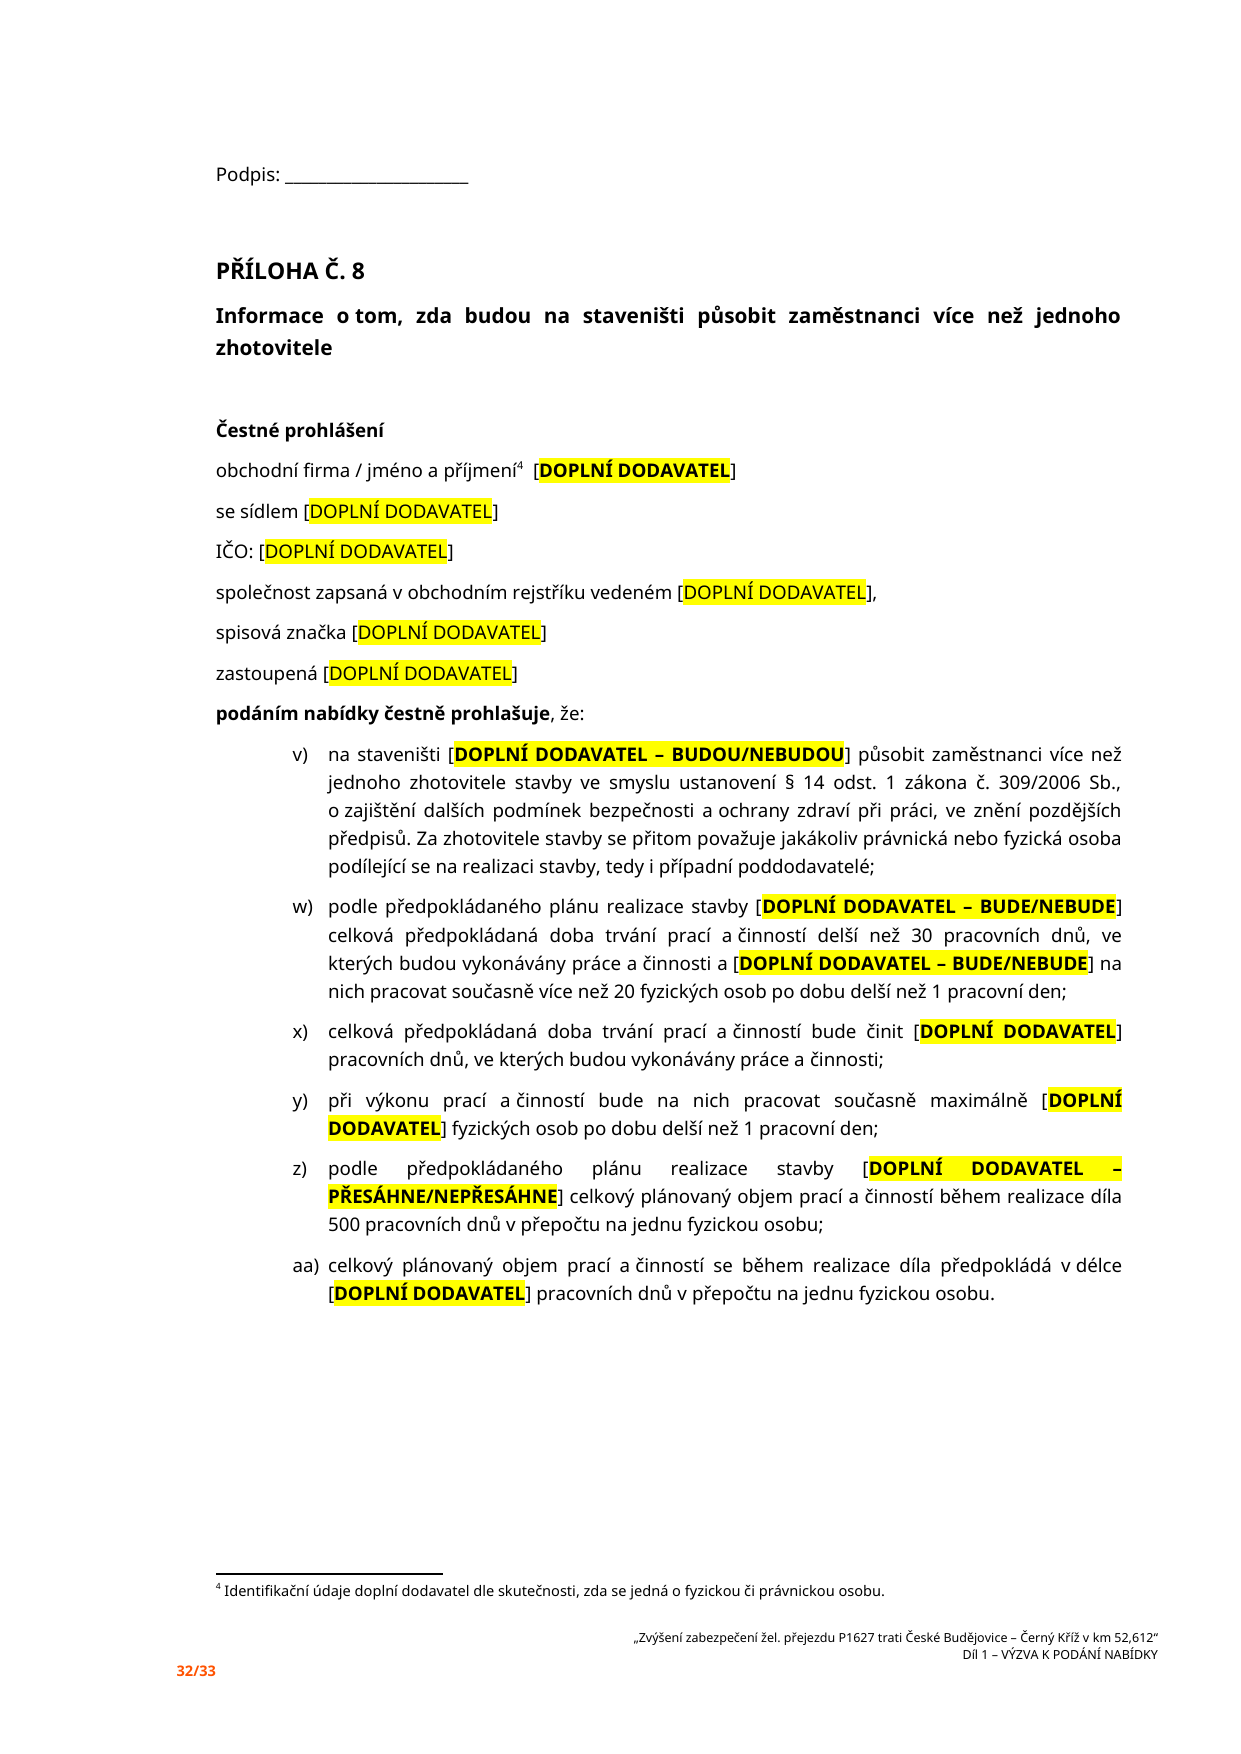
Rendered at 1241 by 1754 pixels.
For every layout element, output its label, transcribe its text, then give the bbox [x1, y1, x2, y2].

text společnost zapsaná v obchodním rejstříku vedeném [DOPLNÍ DODAVATEL], [216, 579, 683, 605]
text společnost zapsaná v obchodním rejstříku vedeném [DOPLNÍ DODAVATEL], [866, 579, 1122, 605]
text podle předpokládaného plánu realizace stavby [DOPLNÍ DODAVATEL – PŘESÁHNE/NEPŘESÁHNE] celkový plánovaný objem prací a činností během realizace díla 500 pracovních dnů v přepočtu na jednu fyzickou osobu; [292, 1156, 1122, 1237]
text obchodní firma / jméno a příjmení [DOPLNÍ DODAVATEL] [216, 458, 539, 483]
text spisová značka [DOPLNÍ DODAVATEL] [216, 620, 358, 645]
text obchodní firma / jméno a příjmení [DOPLNÍ DODAVATEL] [730, 458, 1122, 483]
text na staveništi [DOPLNÍ DODAVATEL – BUDOU/NEBUDOU] působit zaměstnanci více než jednoho zhotovitele stavby ve smyslu ustanovení § 14 odst. 1 zákona č. 309/2006 Sb., o zajištění dalších podmínek bezpečnosti a ochrany zdraví při práci, ve znění pozdějších předpisů. Za zhotovitele stavby se přitom považuje jakákoliv právnická nebo fyzická osoba podílející se na realizaci stavby, tedy i případní poddodavatelé; [292, 741, 1122, 879]
text zastoupená [DOPLNÍ DODAVATEL] [216, 660, 329, 686]
text Podpis: ______________________ [216, 161, 1122, 187]
text celkový plánovaný objem prací a činností se během realizace díla předpokládá v délce [DOPLNÍ DODAVATEL] pracovních dnů v přepočtu na jednu fyzickou osobu. [292, 1252, 1122, 1306]
text celková předpokládaná doba trvání prací a činností bude činit [DOPLNÍ DODAVATEL] pracovních dnů, ve kterých budou vykonávány práce a činnosti; [292, 1018, 1122, 1072]
text zastoupená [DOPLNÍ DODAVATEL] [512, 660, 1122, 686]
text se sídlem [DOPLNÍ DODAVATEL] [216, 498, 309, 524]
text podáním nabídky čestně prohlašuje, že: [216, 701, 1122, 726]
text IČO: [DOPLNÍ DODAVATEL] [447, 539, 1122, 564]
text při výkonu prací a činností bude na nich pracovat současně maximálně [DOPLNÍ DODAVATEL] fyzických osob po dobu delší než 1 pracovní den; [292, 1087, 1122, 1141]
text Informace o tom, zda budou na staveništi působit zaměstnanci více než jednoho zhotovitele [216, 302, 1122, 361]
text podle předpokládaného plánu realizace stavby [DOPLNÍ DODAVATEL – BUDE/NEBUDE] celková předpokládaná doba trvání prací a činností delší než 30 pracovních dnů, ve kterých budou vykonávány práce a činnosti a [DOPLNÍ DODAVATEL – BUDE/NEBUDE] na nich pracovat současně více než 20 fyzických osob po dobu delší než 1 pracovní den; [292, 894, 1122, 1003]
text se sídlem [DOPLNÍ DODAVATEL] [492, 498, 1122, 524]
text Čestné prohlášení [216, 417, 1122, 443]
text spisová značka [DOPLNÍ DODAVATEL] [541, 620, 1122, 645]
text Příloha č. 8 [216, 255, 1122, 286]
